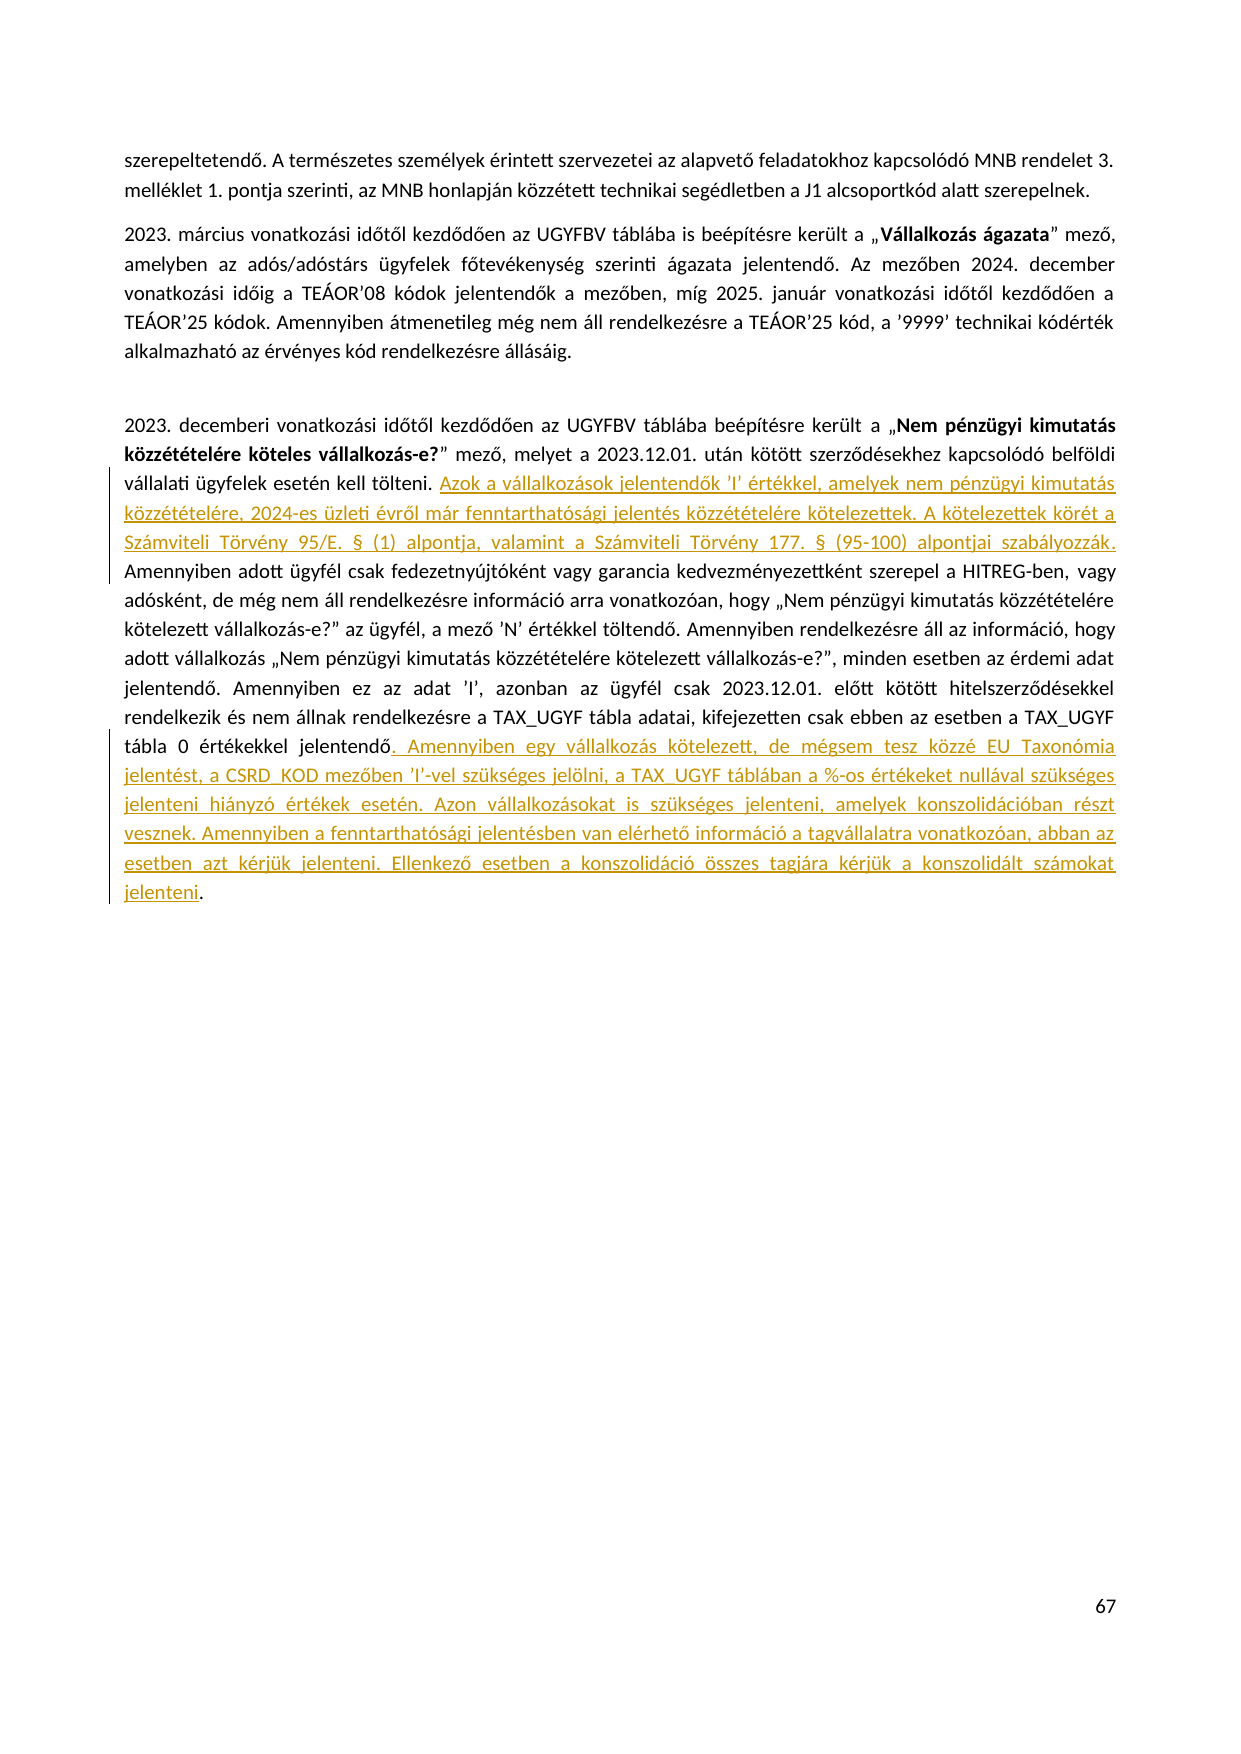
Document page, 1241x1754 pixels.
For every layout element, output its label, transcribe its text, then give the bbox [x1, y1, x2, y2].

text 2023. decemberi vonatkozási időtől kezdődően az UGYFBV táblába beépítésre került a „Nem pénzügyi kimutatás közzétételére köteles vállalkozás-e?” mező, melyet a 2023.12.01. után kötött szerződésekhez kapcsolódó belföldi vállalati ügyfelek esetén kell tölteni. Amennyiben adott ügyfél csak fedezetnyújtóként vagy garancia kedvezményezettként szerepel a HITREG-ben, vagy adósként, de még nem áll rendelkezésre információ arra vonatkozóan, hogy „Nem pénzügyi kimutatás közzétételére kötelezett vállalkozás-e?” az ügyfél, a mező ’N’ értékkel töltendő. Amennyiben rendelkezésre áll az információ, hogy adott vállalkozás „Nem pénzügyi kimutatás közzétételére kötelezett vállalkozás-e?”, minden esetben az érdemi adat jelentendő. Amennyiben ez az adat ’I’, azonban az ügyfél csak 2023.12.01. előtt kötött hitelszerződésekkel rendelkezik és nem állnak rendelkezésre a TAX_UGYF tábla adatai, kifejezetten csak ebben az esetben a TAX_UGYF tábla 0 értékekkel jelentendő. [124, 412, 1116, 521]
text 2023. március vonatkozási időtől kezdődően az UGYFBV táblába is beépítésre került a „Vállalkozás ágazata” mező, amelyben az adós/adóstárs ügyfelek főtevékenység szerinti ágazata jelentendő. Az mezőben 2024. december vonatkozási időig a TEÁOR’08 kódok jelentendők a mezőben, míg 2025. január vonatkozási időtől kezdődően a TEÁOR’25 kódok. Amennyiben átmenetileg még nem áll rendelkezésre a TEÁOR’25 kód, a ’9999’ technikai kódérték alkalmazható az érvényes kód rendelkezésre állásáig. [124, 222, 1116, 364]
text 2023. decemberi vonatkozási időtől kezdődően az UGYFBV táblába beépítésre került a „Nem pénzügyi kimutatás közzétételére köteles vállalkozás-e?” mező, melyet a 2023.12.01. után kötött szerződésekhez kapcsolódó belföldi vállalati ügyfelek esetén kell tölteni. Amennyiben adott ügyfél csak fedezetnyújtóként vagy garancia kedvezményezettként szerepel a HITREG-ben, vagy adósként, de még nem áll rendelkezésre információ arra vonatkozóan, hogy „Nem pénzügyi kimutatás közzétételére kötelezett vállalkozás-e?” az ügyfél, a mező ’N’ értékkel töltendő. Amennyiben rendelkezésre áll az információ, hogy adott vállalkozás „Nem pénzügyi kimutatás közzétételére kötelezett vállalkozás-e?”, minden esetben az érdemi adat jelentendő. Amennyiben ez az adat ’I’, azonban az ügyfél csak 2023.12.01. előtt kötött hitelszerződésekkel rendelkezik és nem állnak rendelkezésre a TAX_UGYF tábla adatai, kifejezetten csak ebben az esetben a TAX_UGYF tábla 0 értékekkel jelentendő. [124, 552, 1116, 784]
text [124, 148, 1116, 202]
